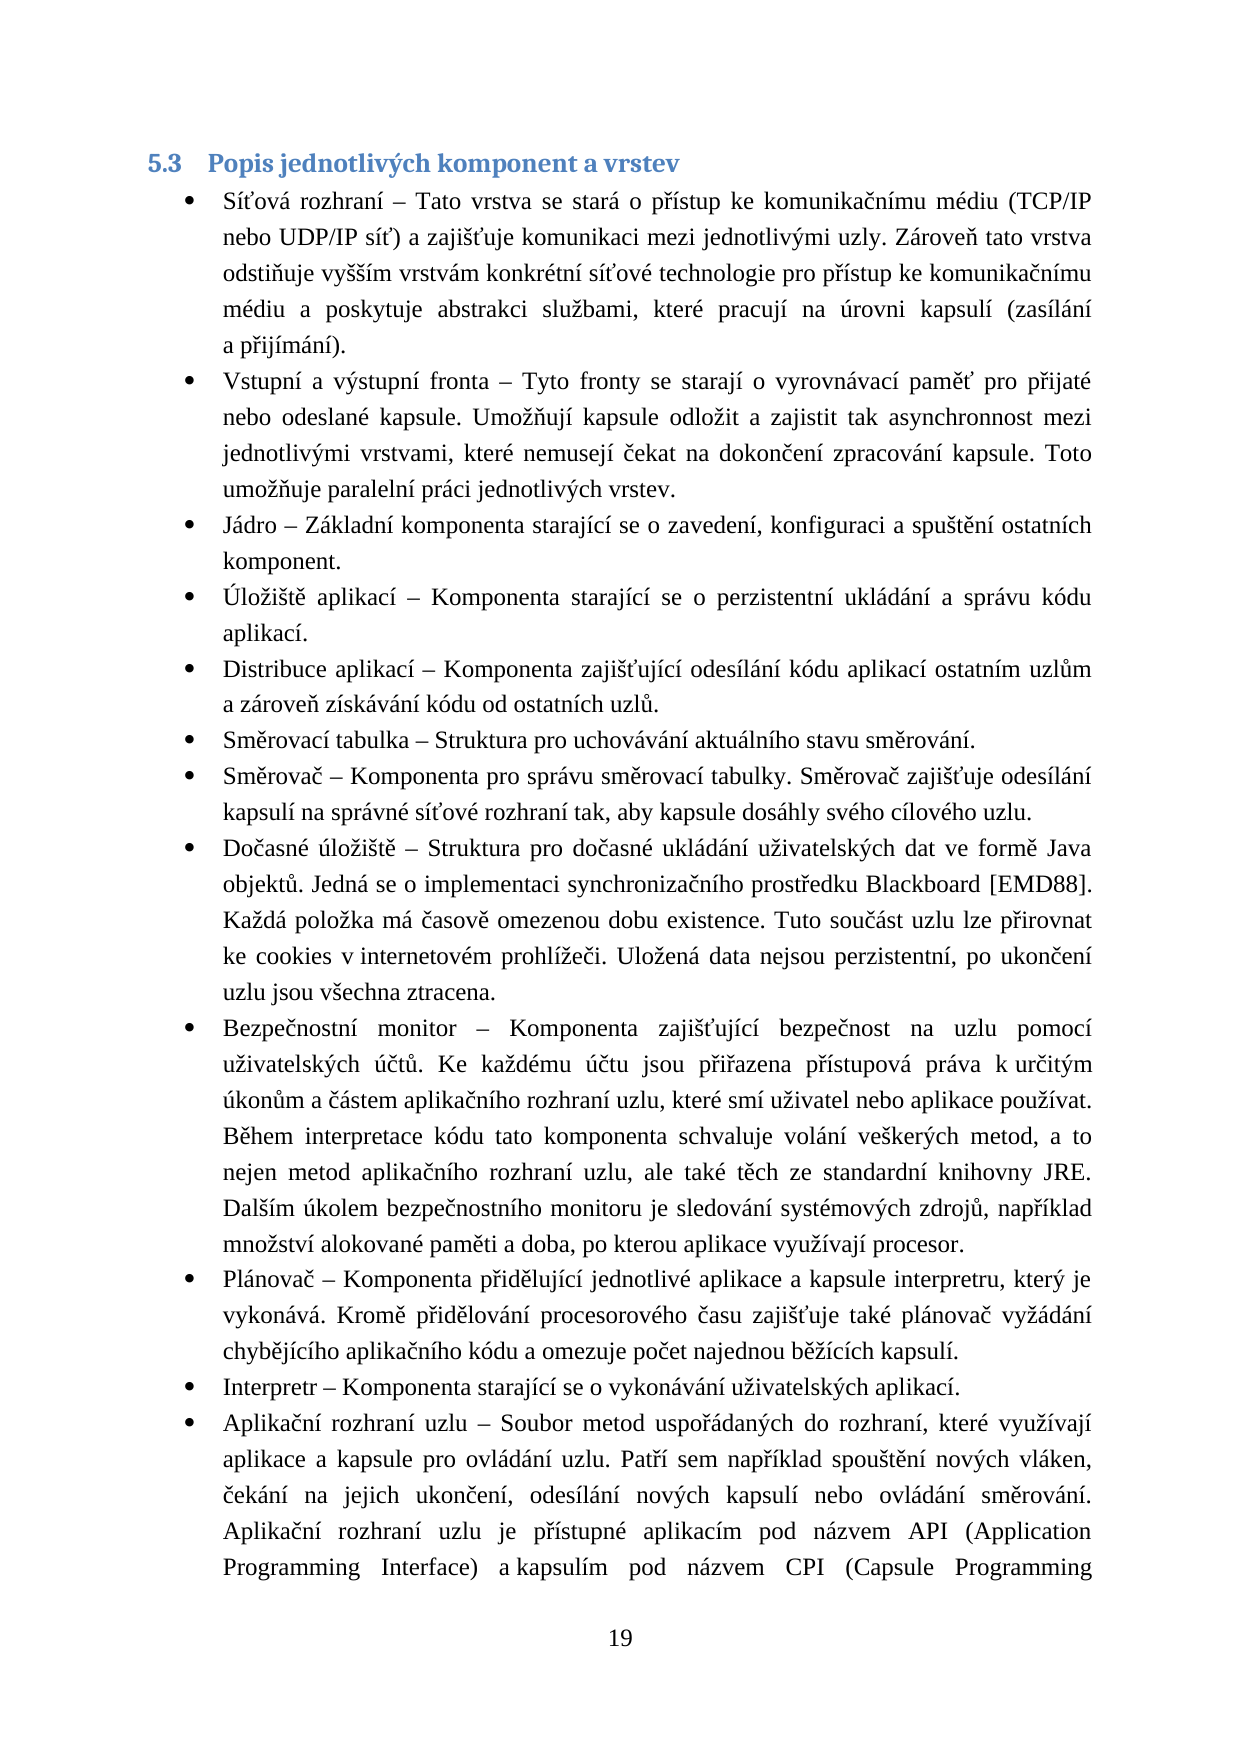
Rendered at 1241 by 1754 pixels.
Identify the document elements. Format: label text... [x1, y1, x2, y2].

list Směrovač – Komponenta pro správu směrovací tabulky. Směrovač zajišťuje odesílání kapsulí na správné síťové rozhraní tak, aby kapsule dosáhly svého cílového uzlu. [185, 761, 1093, 826]
list Distribuce aplikací – Komponenta zajišťující odesílání kódu aplikací ostatním uzlům a zároveň získávání kódu od ostatních uzlů. [185, 654, 1093, 718]
list Úložiště aplikací – Komponenta starající se o perzistentní ukládání a správu kódu aplikací. [185, 582, 1093, 646]
list Dočasné úložiště – Struktura pro dočasné ukládání uživatelských dat ve formě Java objektů. Jedná se o implementaci synchronizačního prostředku Blackboard [EMD88]. Každá položka má časově omezenou dobu existence. Tuto součást uzlu lze přirovnat ke cookies v internetovém prohlížeči. Uložená data nejsou perzistentní, po ukončení uzlu jsou všechna ztracena. [185, 833, 1093, 1006]
list Plánovač – Komponenta přidělující jednotlivé aplikace a kapsule interpretru, který je vykonává. Kromě přidělování procesorového času zajišťuje také plánovač vyžádání chybějícího aplikačního kódu a omezuje počet najednou běžících kapsulí. [185, 1264, 1093, 1365]
subtitle Popis jednotlivých komponent a vrstev [148, 148, 1093, 179]
list Jádro – Základní komponenta starající se o zavedení, konfiguraci a spuštění ostatních komponent. [185, 510, 1093, 574]
list Bezpečnostní monitor – Komponenta zajišťující bezpečnost na uzlu pomocí uživatelských účtů. Ke každému účtu jsou přiřazena přístupová práva k určitým úkonům a částem aplikačního rozhraní uzlu, které smí uživatel nebo aplikace používat. Během interpretace kódu tato komponenta schvaluje volání veškerých metod, a to nejen metod aplikačního rozhraní uzlu, ale také těch ze standardní knihovny JRE. Dalším úkolem bezpečnostního monitoru je sledování systémových zdrojů, například množství alokované paměti a doba, po kterou aplikace využívají procesor. [185, 1013, 1093, 1257]
list Směrovací tabulka – Struktura pro uchovávání aktuálního stavu směrování. [185, 726, 1093, 754]
list Interpretr – Komponenta starající se o vykonávání uživatelských aplikací. [185, 1372, 1093, 1401]
list Vstupní a výstupní fronta – Tyto fronty se starají o vyrovnávací paměť pro přijaté nebo odeslané kapsule. Umožňují kapsule odložit a zajistit tak asynchronnost mezi jednotlivými vrstvami, které nemusejí čekat na dokončení zpracování kapsule. Toto umožňuje paralelní práci jednotlivých vrstev. [185, 366, 1093, 503]
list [185, 1408, 1093, 1581]
list Síťová rozhraní – Tato vrstva se stará o přístup ke komunikačnímu médiu (TCP/IP nebo UDP/IP síť) a zajišťuje komunikaci mezi jednotlivými uzly. Zároveň tato vrstva odstiňuje vyšším vrstvám konkrétní síťové technologie pro přístup ke komunikačnímu médiu a poskytuje abstrakci službami, které pracují na úrovni kapsulí (zasílání a přijímání). [185, 186, 1093, 359]
